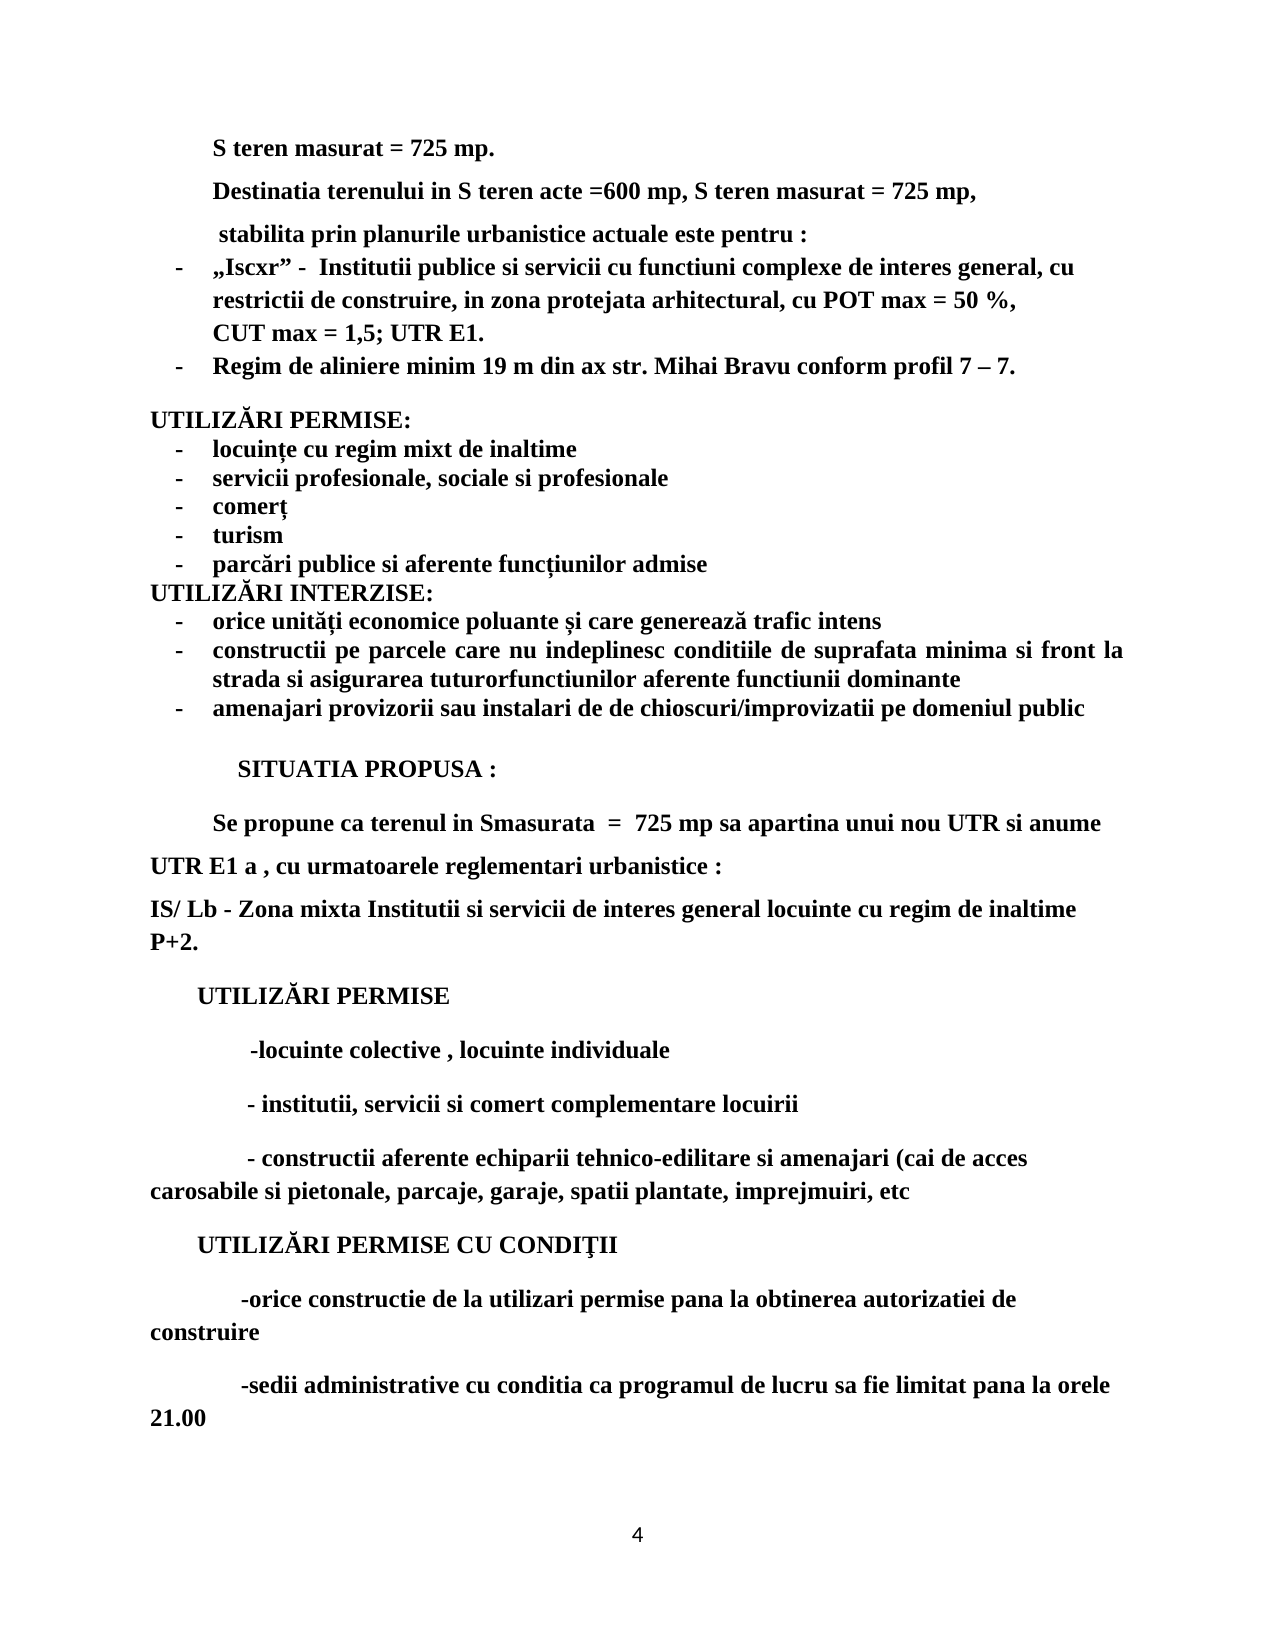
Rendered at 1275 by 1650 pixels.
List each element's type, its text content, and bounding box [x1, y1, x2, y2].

text - constructii aferente echiparii tehnico-edilitare si amenajari (cai de acces carosabile si pietonale, parcaje, garaje, spatii plantate, imprejmuiri, etc [150, 1143, 1125, 1205]
list Destinatia terenului in S teren acte =600 mp, S teren masurat = 725 mp, [212, 176, 1125, 205]
list CUT max = 1,5; UTR E1. [212, 318, 1125, 347]
list orice unități economice poluante și care generează trafic intens [175, 606, 1125, 635]
list comerț [175, 491, 1125, 520]
text UTILIZĂRI PERMISE: [150, 405, 1125, 434]
list amenajari provizorii sau instalari de de chioscuri/improvizatii pe domeniul public [175, 693, 1125, 721]
text UTILIZĂRI PERMISE [150, 981, 1125, 1010]
text -sedii administrative cu conditia ca programul de lucru sa fie limitat pana la orele 21.00 [150, 1371, 1125, 1432]
list SITUATIA PROPUSA : [212, 721, 1125, 783]
text -locuinte colective , locuinte individuale [150, 1035, 1125, 1064]
list parcări publice si aferente funcțiunilor admise [175, 549, 1125, 578]
text UTILIZĂRI PERMISE CU CONDIŢII [150, 1230, 1125, 1258]
list stabilita prin planurile urbanistice actuale este pentru : [212, 219, 1125, 248]
list constructii pe parcele care nu indeplinesc conditiile de suprafata minima si front la strada si asigurarea tuturorfunctiunilor aferente functiunii dominante [175, 635, 1125, 693]
text UTILIZĂRI INTERZISE: [150, 578, 1125, 606]
list locuințe cu regim mixt de inaltime [175, 434, 1125, 463]
text - institutii, servicii si comert complementare locuirii [150, 1089, 1125, 1118]
list „Iscxr” - Institutii publice si servicii cu functiuni complexe de interes general, cu restrictii de construire, in zona protejata arhitectural, cu POT max = 50 %, [175, 252, 1125, 314]
list turism [175, 520, 1125, 549]
list servicii profesionale, sociale si profesionale [175, 463, 1125, 491]
list Regim de aliniere minim 19 m din ax str. Mihai Bravu conform profil 7 – 7. [175, 351, 1125, 380]
text -orice constructie de la utilizari permise pana la obtinerea autorizatiei de construire [150, 1284, 1125, 1345]
list S teren masurat = 725 mp. [212, 133, 1125, 162]
text IS/ Lb - Zona mixta Institutii si servicii de interes general locuinte cu regim de inaltime P+2. [150, 894, 1125, 956]
text Se propune ca terenul in Smasurata = 725 mp sa apartina unui nou UTR si anume UTR E1 a , cu urmatoarele reglementari urbanistice : [150, 808, 1125, 880]
